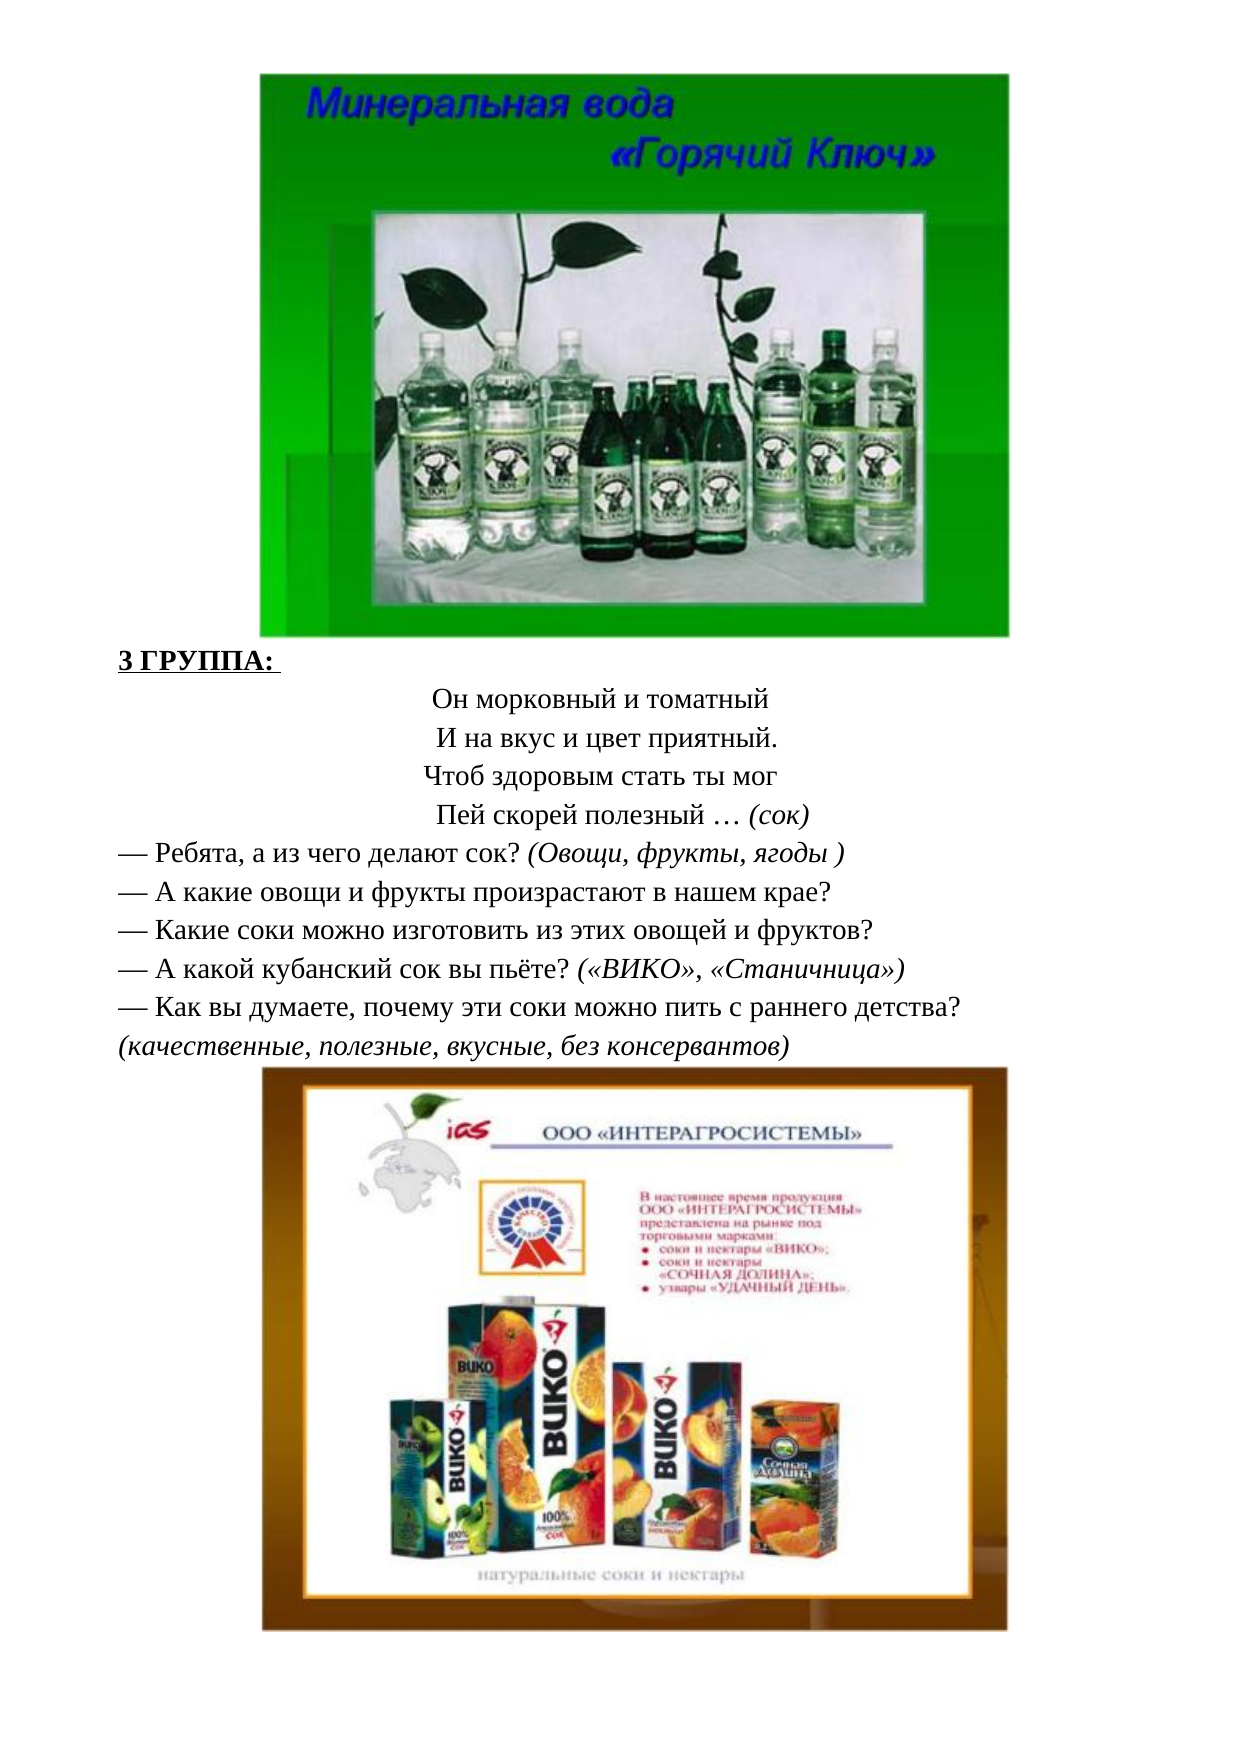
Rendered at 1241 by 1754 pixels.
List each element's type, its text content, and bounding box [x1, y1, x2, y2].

picture [259, 73, 1011, 639]
text — Как вы думаете, почему эти соки можно пить с раннего детства? [118, 989, 1152, 1023]
text — А какие овощи и фрукты произрастают в нашем крае? [118, 874, 1152, 907]
text Он морковный и томатный [118, 681, 1152, 715]
text — А какой кубанский сок вы пьёте? («ВИКО», «Станичница») [118, 951, 1152, 984]
text Пей скорей полезный … (сок) [268, 797, 1152, 830]
text 3 ГРУППА: [118, 643, 1152, 676]
text (качественные, полезные, вкусные, без консервантов) [118, 1028, 1152, 1062]
text — Ребята, а из чего делают сок? (Овощи, фрукты, ягоды ) [118, 835, 1152, 869]
text И на вкус и цвет приятный. [268, 720, 1152, 753]
text — Какие соки можно изготовить из этих овощей и фруктов? [118, 912, 1152, 946]
text Чтоб здоровым стать ты мог [268, 758, 1152, 792]
picture [261, 1066, 1009, 1632]
